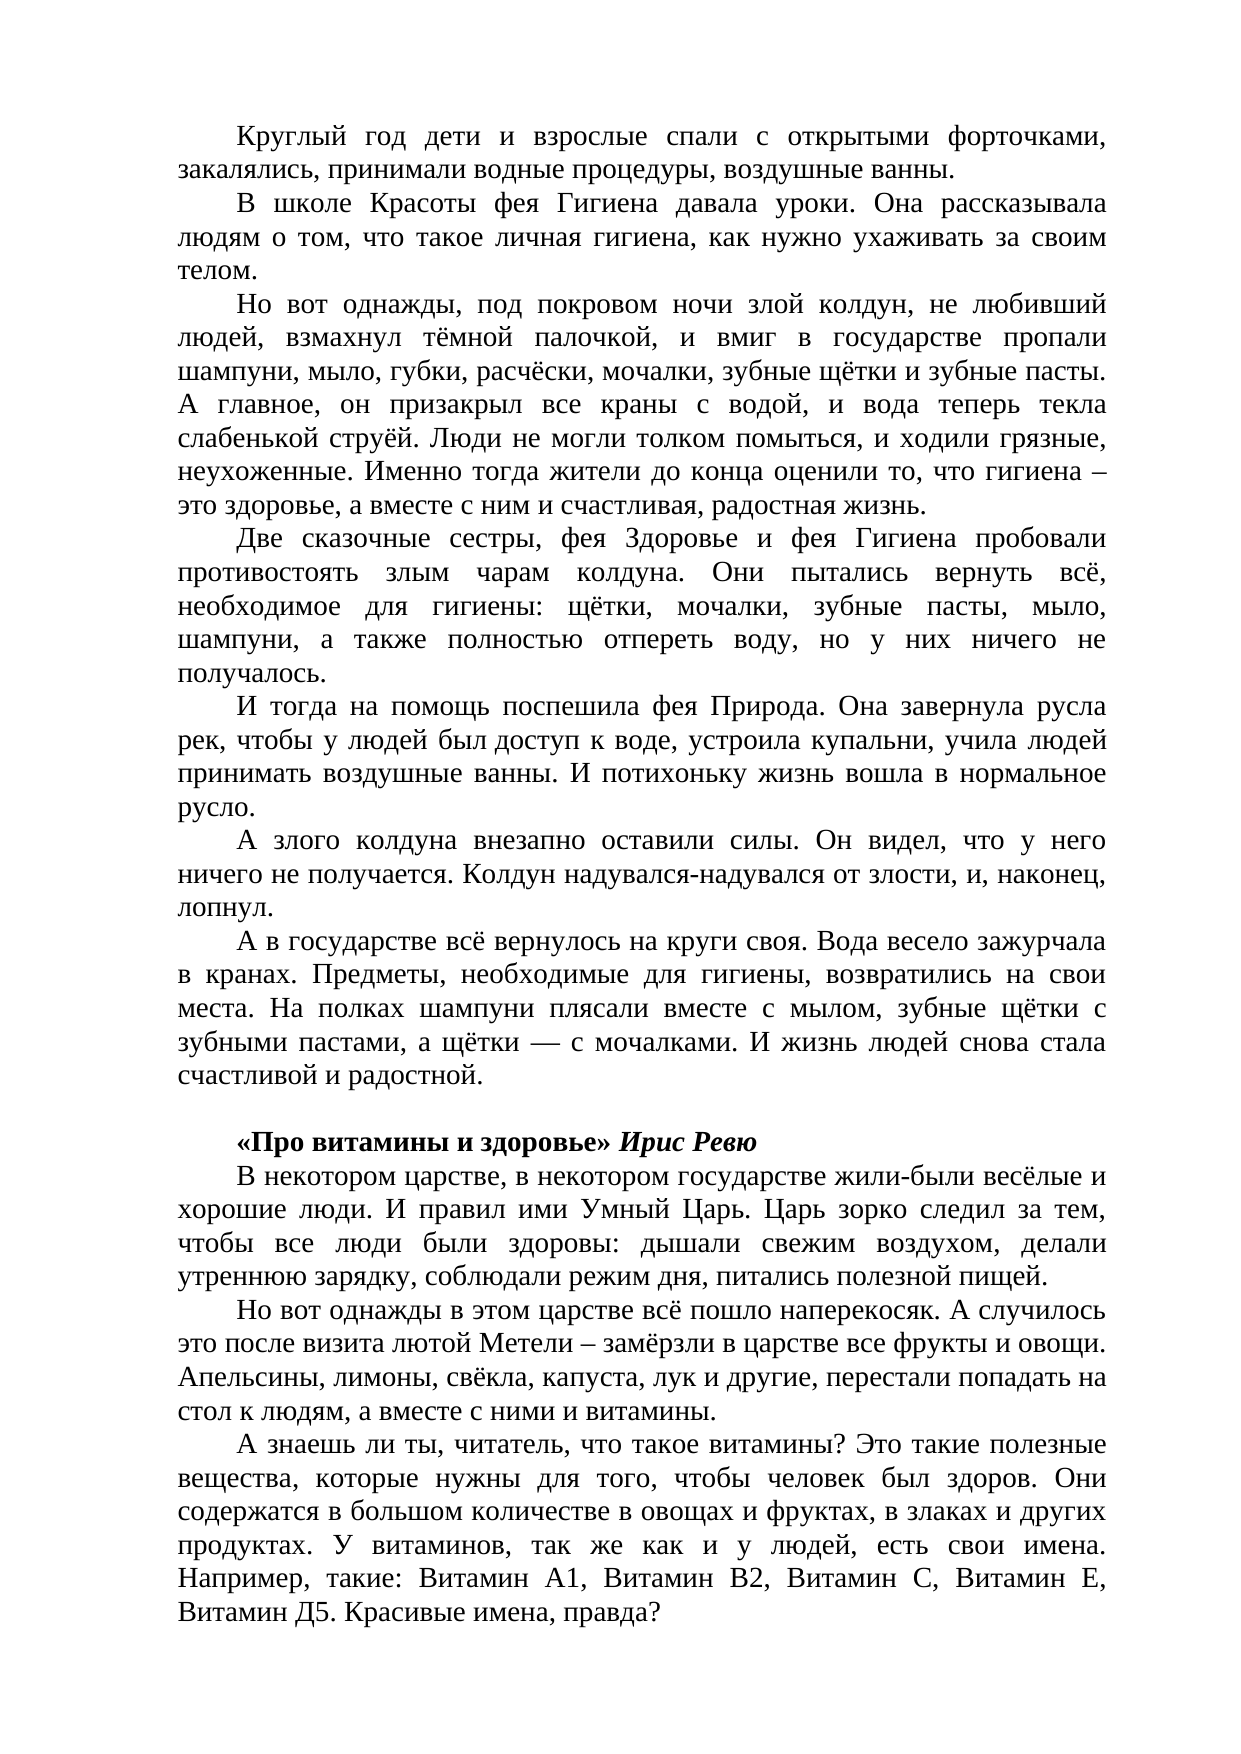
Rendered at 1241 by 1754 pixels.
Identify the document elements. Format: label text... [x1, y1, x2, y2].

text Но вот однажды в этом царстве всё пошло наперекосяк. А случилось это после визита лютой Метели – замёрзли в царстве все фрукты и овощи. Апельсины, лимоны, свёкла, капуста, лук и другие, перестали попадать на стол к людям, а вместе с ними и витамины. [177, 1292, 1107, 1426]
text Две сказочные сестры, фея Здоровье и фея Гигиена пробовали противостоять злым чарам колдуна. Они пытались вернуть всё, необходимое для гигиены: щётки, мочалки, зубные пасты, мыло, шампуни, а также полностью отпереть воду, но у них ничего не получалось. [177, 521, 1107, 688]
text В некотором царстве, в некотором государстве жили-были весёлые и хорошие люди. И правил ими Умный Царь. Царь зорко следил за тем, чтобы все люди были здоровы: дышали свежим воздухом, делали утреннюю зарядку, соблюдали режим дня, питались полезной пищей. [177, 1158, 1107, 1292]
text Но вот однажды, под покровом ночи злой колдун, не любивший людей, взмахнул тёмной палочкой, и вмиг в государстве пропали шампуни, мыло, губки, расчёски, мочалки, зубные щётки и зубные пасты. А главное, он призакрыл все краны с водой, и вода теперь текла слабенькой струёй. Люди не могли толком помыться, и ходили грязные, неухоженные. Именно тогда жители до конца оценили то, что гигиена – это здоровье, а вместе с ним и счастливая, радостная жизнь. [177, 286, 1107, 521]
text И тогда на помощь поспешила фея Природа. Она завернула русла рек, чтобы у людей был доступ к воде, устроила купальни, учила людей принимать воздушные ванны. И потихоньку жизнь вошла в нормальное русло. [177, 688, 1107, 822]
text «Про витамины и здоровье» Ирис Ревю [177, 1124, 1107, 1158]
text А в государстве всё вернулось на круги своя. Вода весело зажурчала в кранах. Предметы, необходимые для гигиены, возвратились на свои места. На полках шампуни плясали вместе с мылом, зубные щётки с зубными пастами, а щётки — с мочалками. И жизнь людей снова стала счастливой и радостной. [177, 923, 1107, 1091]
text В школе Красоты фея Гигиена давала уроки. Она рассказывала людям о том, что такое личная гигиена, как нужно ухаживать за своим телом. [177, 185, 1107, 286]
text А злого колдуна внезапно оставили силы. Он видел, что у него ничего не получается. Колдун надувался-надувался от злости, и, наконец, лопнул. [177, 822, 1107, 923]
text Круглый год дети и взрослые спали с открытыми форточками, закалялись, принимали водные процедуры, воздушные ванны. [177, 118, 1107, 185]
text А знаешь ли ты, читатель, что такое витамины? Это такие полезные вещества, которые нужны для того, чтобы человек был здоров. Они содержатся в большом количестве в овощах и фруктах, в злаках и других продуктах. У витаминов, так же как и у людей, есть свои имена. Например, такие: Витамин А1, Витамин В2, Витамин С, Витамин Е, Витамин Д5. Красивые имена, правда? [177, 1426, 1107, 1627]
